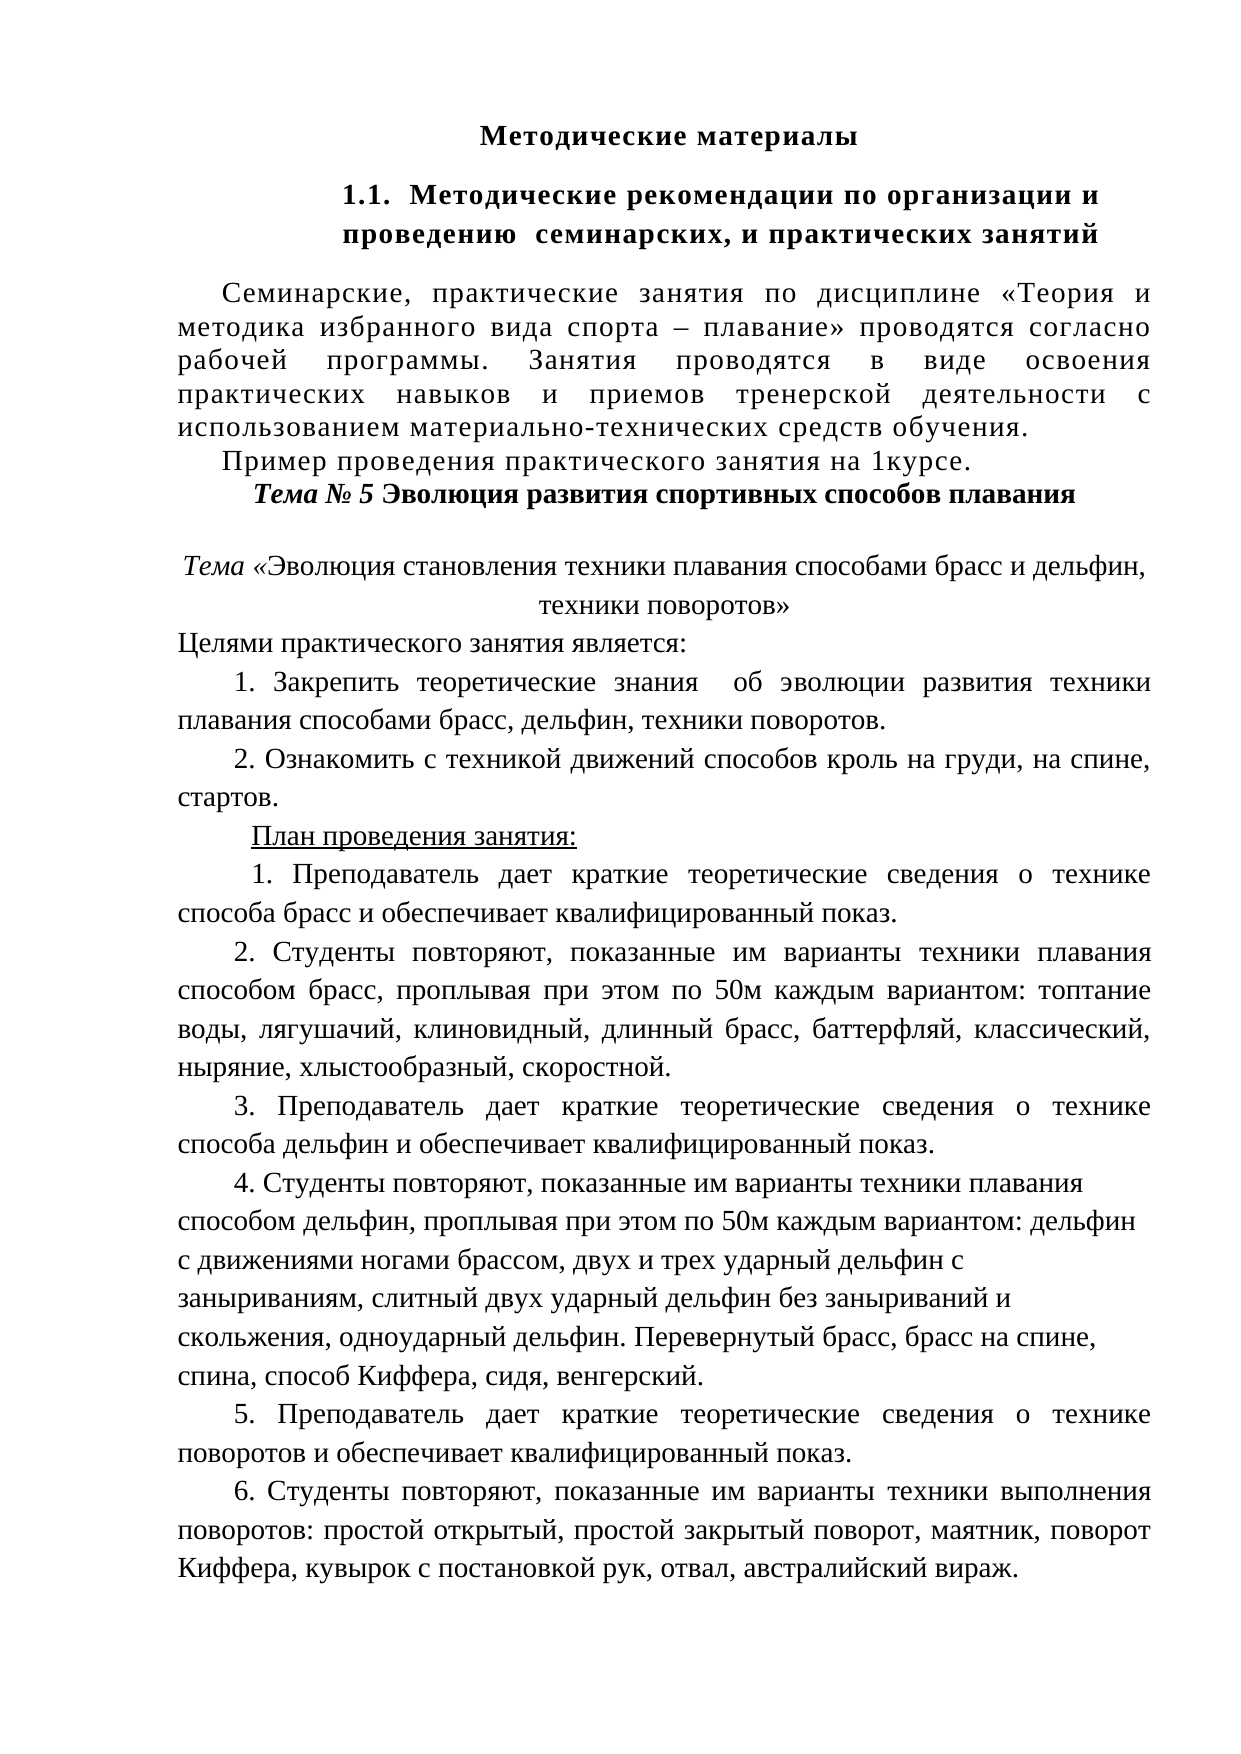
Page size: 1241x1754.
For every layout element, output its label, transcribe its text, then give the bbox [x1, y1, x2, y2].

text 2. Ознакомить с техникой движений способов кроль на груди, на спине, стартов. [177, 741, 1152, 813]
text Тема «Эволюция становления техники плавания способами брасс и дельфин, техники поворотов» [177, 548, 1152, 620]
text 1. Преподаватель дает краткие теоретические сведения о технике способа брасс и обеспечивает квалифицированный показ. [177, 857, 1152, 929]
text Целями практического занятия является: [177, 625, 1152, 659]
text 2. Студенты повторяют, показанные им варианты техники плавания способом брасс, проплывая при этом по 50м каждым вариантом: топтание воды, лягушачий, клиновидный, длинный брасс, баттерфляй, классический, ныряние, хлыстообразный, скоростной. [177, 934, 1152, 1083]
text 1. Закрепить теоретические знания об эволюции развития техники плавания способами брасс, дельфин, техники поворотов. [177, 664, 1152, 736]
text Семинарские, практические занятия по дисциплине «Теория и методика избранного вида спорта – плавание» проводятся согласно рабочей программы. Занятия проводятся в виде освоения практических навыков и приемов тренерской деятельности с использованием материально-технических средств обучения. [177, 275, 1152, 443]
text Пример проведения практического занятия на 1курсе. [177, 443, 1152, 477]
text 6. Студенты повторяют, показанные им варианты техники выполнения поворотов: простой открытый, простой закрытый поворот, маятник, поворот Киффера, кувырок с постановкой рук, отвал, австралийский вираж. [177, 1473, 1152, 1584]
text 3. Преподаватель дает краткие теоретические сведения о технике способа дельфин и обеспечивает квалифицированный показ. [177, 1088, 1152, 1160]
subtitle Методические материалы [177, 118, 1152, 152]
subtitle 1.1. Методические рекомендации по организации и проведению семинарских, и практических занятий [290, 177, 1152, 249]
text 4. Студенты повторяют, показанные им варианты техники плавания способом дельфин, проплывая при этом по 50м каждым вариантом: дельфин с движениями ногами брассом, двух и трех ударный дельфин с заныриваниям, слитный двух ударный дельфин без заныриваний и скольжения, одноударный дельфин. Перевернутый брасс, брасс на спине, спина, способ Киффера, сидя, венгерский. [177, 1165, 1152, 1391]
text План проведения занятия: [177, 818, 1152, 852]
text 5. Преподаватель дает краткие теоретические сведения о технике поворотов и обеспечивает квалифицированный показ. [177, 1396, 1152, 1468]
title Тема № 5 Эволюция развития спортивных способов плавания [177, 477, 1152, 510]
